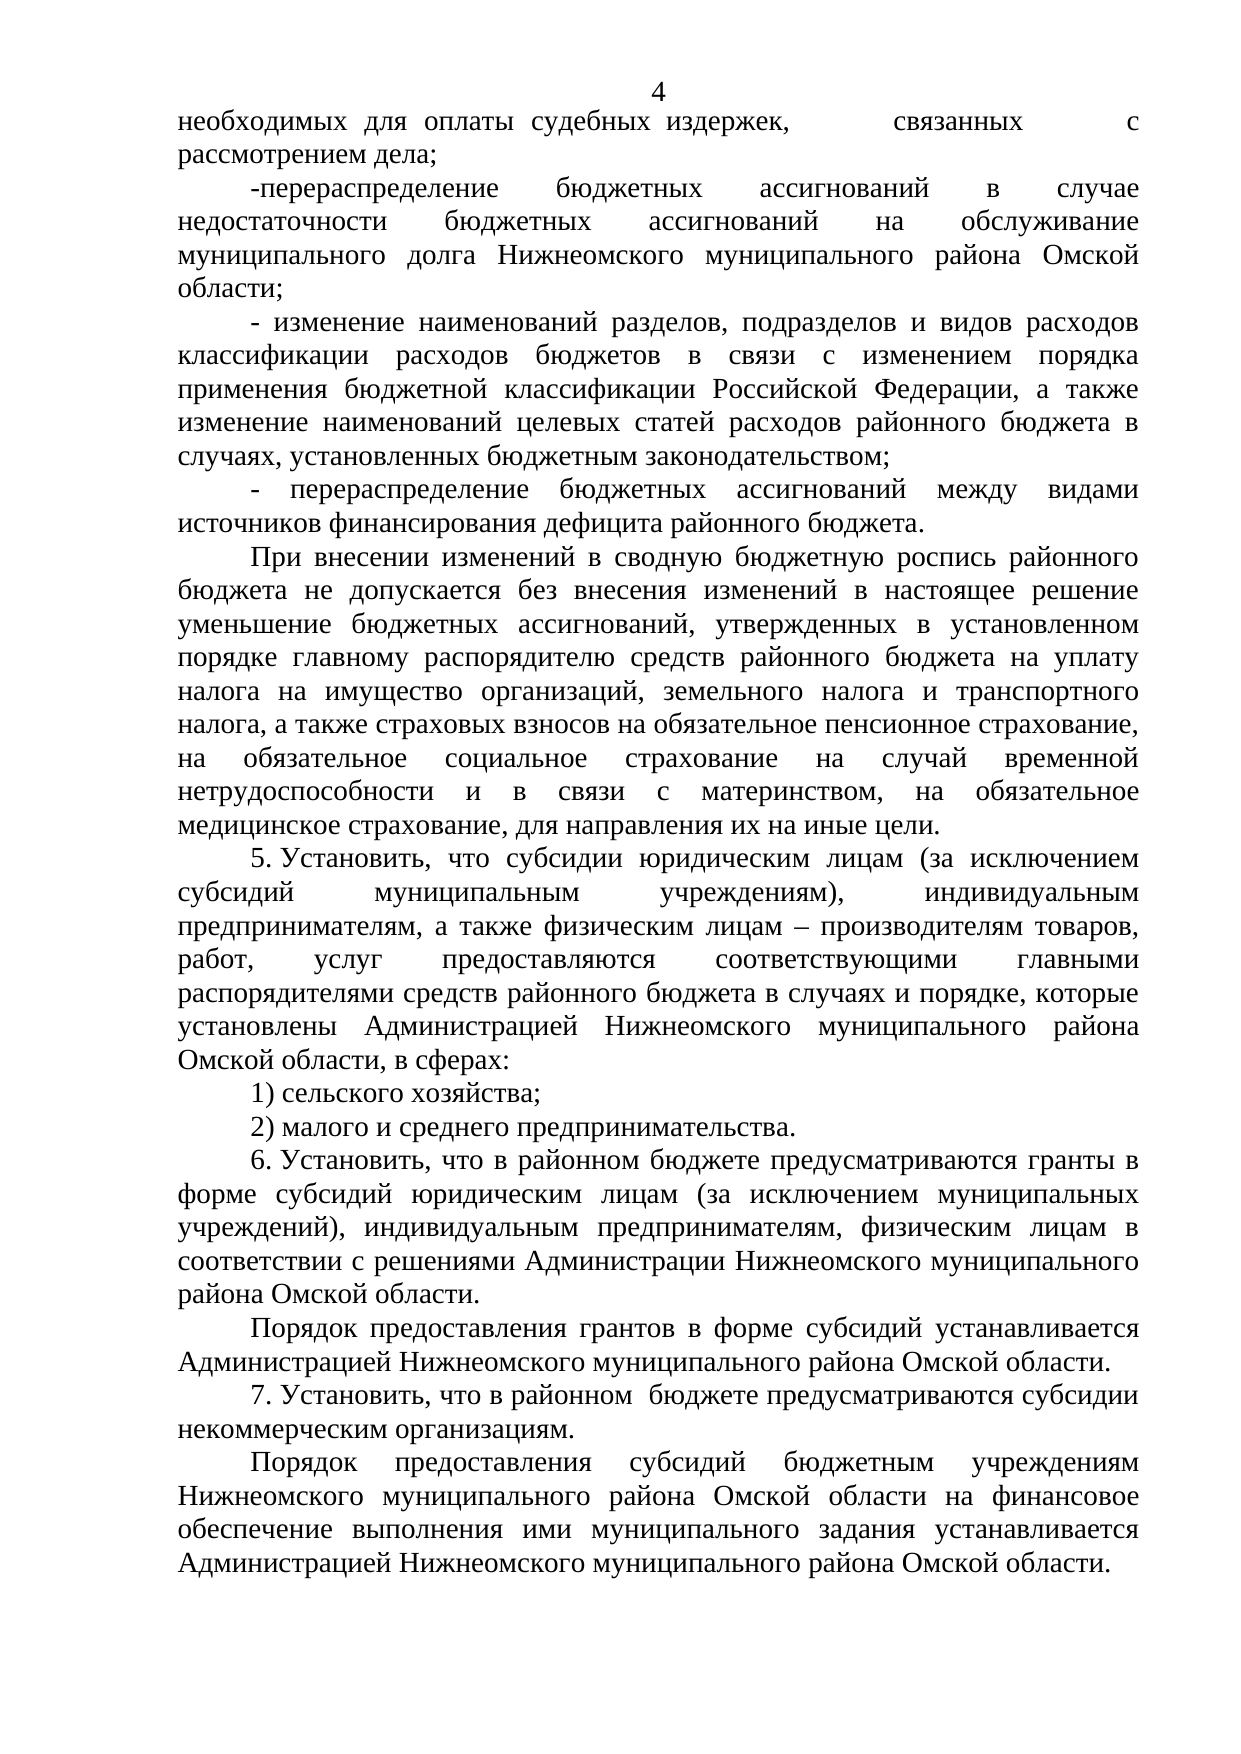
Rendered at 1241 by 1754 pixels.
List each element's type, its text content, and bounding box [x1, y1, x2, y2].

text - перераспределение бюджетных ассигнований между видами источников финансирования дефицита районного бюджета. [177, 472, 1140, 539]
text Порядок предоставления грантов в форме субсидий устанавливается Администрацией Нижнеомского муниципального района Омской области. [177, 1310, 1140, 1377]
text - изменение наименований разделов, подразделов и видов расходов классификации расходов бюджетов в связи с изменением порядка применения бюджетной классификации Российской Федерации, а также изменение наименований целевых статей расходов районного бюджета в случаях, установленных бюджетным законодательством; [177, 304, 1140, 472]
text 6. Установить, что в районном бюджете предусматриваются гранты в форме субсидий юридическим лицам (за исключением муниципальных учреждений), индивидуальным предпринимателям, физическим лицам в соответствии с решениями Администрации Нижнеомского муниципального района Омской области. [177, 1142, 1140, 1310]
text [177, 103, 1140, 170]
text 5. Установить, что субсидии юридическим лицам (за исключением субсидий муниципальным учреждениям), индивидуальным предпринимателям, а также физическим лицам – производителям товаров, работ, услуг предоставляются соответствующими главными распорядителями средств районного бюджета в случаях и порядке, которые установлены Администрацией Нижнеомского муниципального района Омской области, в сферах: [177, 841, 1140, 1075]
text 1) сельского хозяйства; [177, 1075, 1140, 1109]
text -перераспределение бюджетных ассигнований в случае недостаточности бюджетных ассигнований на обслуживание муниципального долга Нижнеомского муниципального района Омской области; [177, 170, 1140, 304]
text 2) малого и среднего предпринимательства. [177, 1109, 1140, 1142]
text 7. Установить, что в районном бюджете предусматриваются субсидии некоммерческим организациям. [177, 1377, 1140, 1444]
text Порядок предоставления субсидий бюджетным учреждениям Нижнеомского муниципального района Омской области на финансовое обеспечение выполнения ими муниципального задания устанавливается Администрацией Нижнеомского муниципального района Омской области. [177, 1444, 1140, 1578]
text При внесении изменений в сводную бюджетную роспись районного бюджета не допускается без внесения изменений в настоящее решение уменьшение бюджетных ассигнований, утвержденных в установленном порядке главному распорядителю средств районного бюджета на уплату налога на имущество организаций, земельного налога и транспортного налога, а также страховых взносов на обязательное пенсионное страхование, на обязательное социальное страхование на случай временной нетрудоспособности и в связи с материнством, на обязательное медицинское страхование, для направления их на иные цели. [177, 539, 1140, 841]
